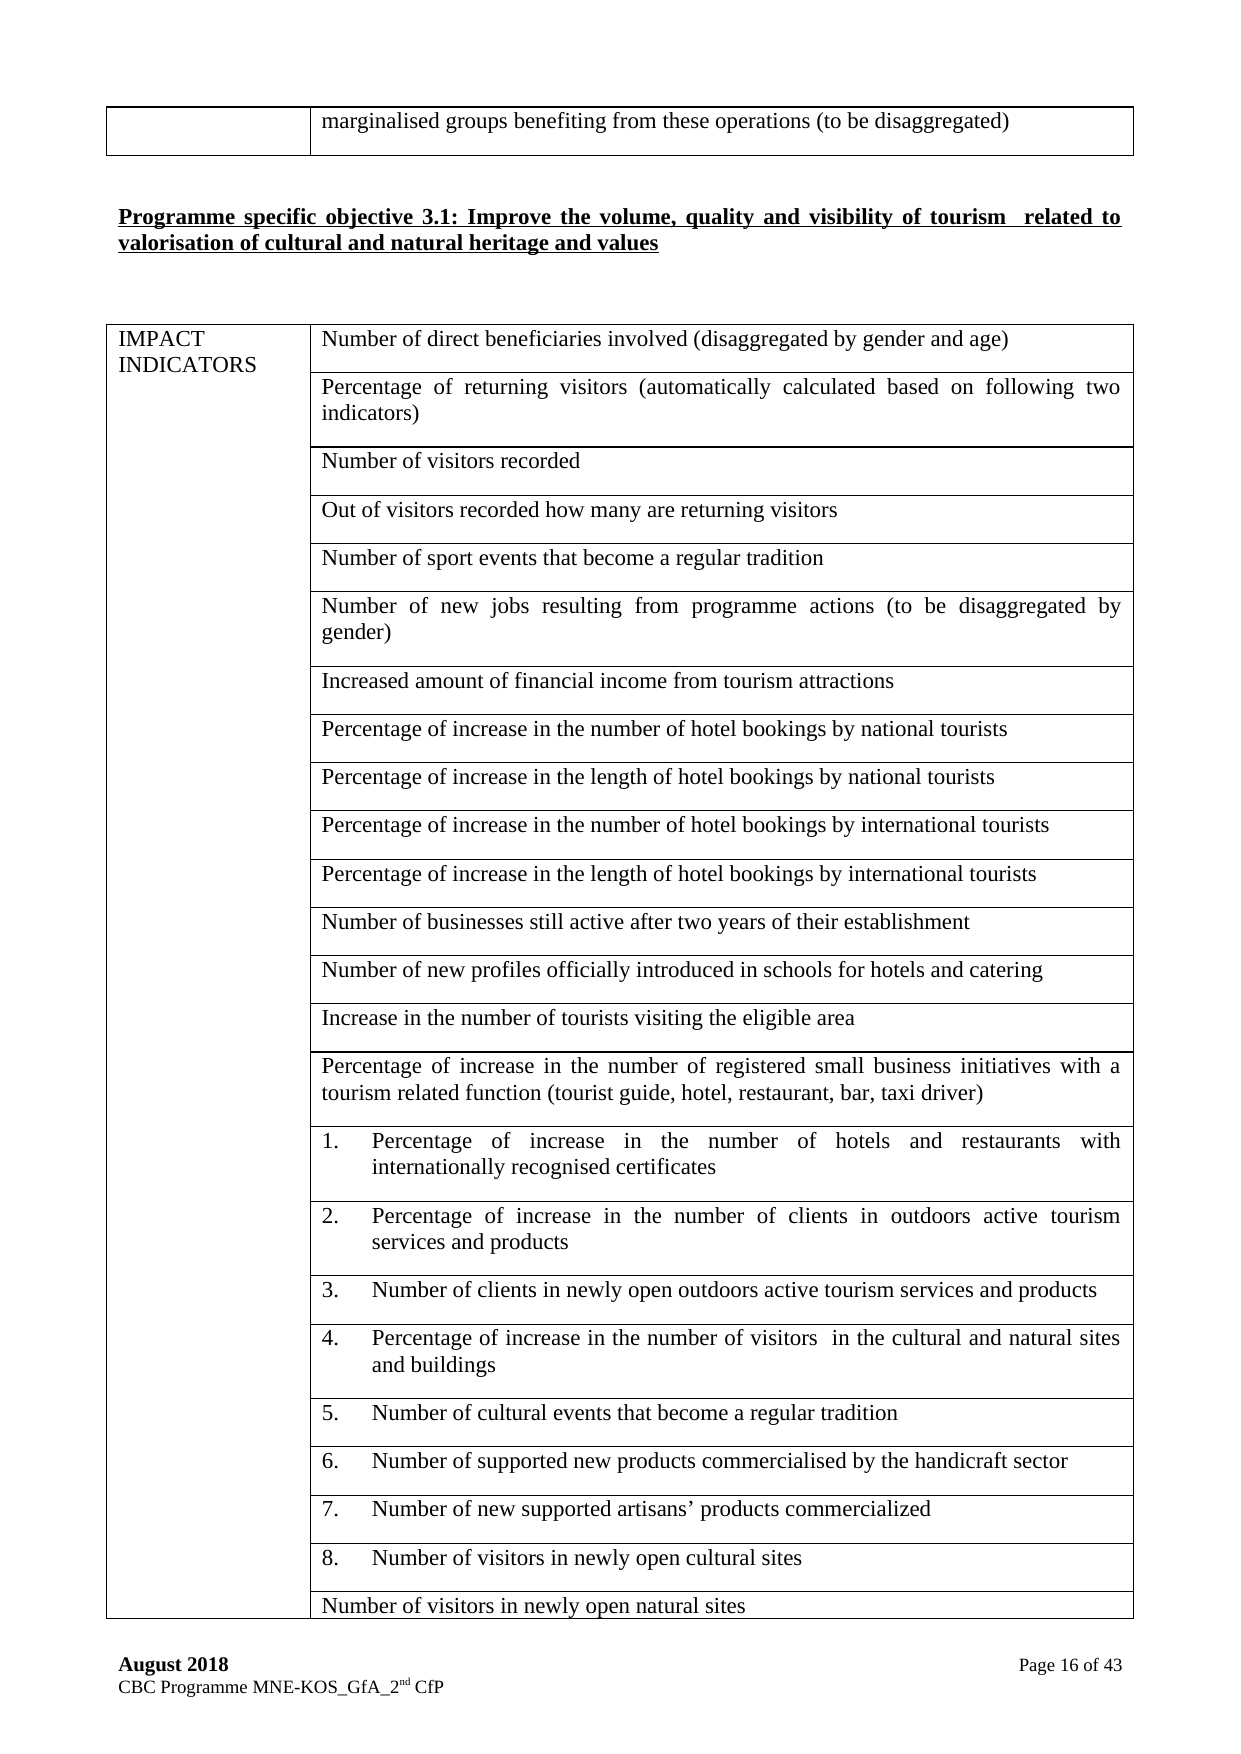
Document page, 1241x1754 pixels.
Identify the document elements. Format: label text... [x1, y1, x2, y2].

table_cell Percentage of increase in the number of clients in outdoors active tourism services and products [311, 1202, 1133, 1275]
table_cell Number of visitors recorded [311, 448, 1133, 494]
table_cell Increased amount of financial income from tourism attractions [311, 667, 1133, 714]
table_header Number of direct beneficiaries involved (disaggregated by gender and age) [311, 325, 1133, 372]
table_cell Number of supported new products commercialised by the handicraft sector [311, 1447, 1133, 1494]
table_cell Percentage of increase in the number of hotels and restaurants with internationally recognised certificates [311, 1127, 1133, 1201]
table_cell Percentage of increase in the number of visitors in the cultural and natural sites and buildings [311, 1325, 1133, 1398]
table_cell Number of businesses still active after two years of their establishment [311, 908, 1133, 955]
text Programme specific objective 3.1: Improve the volume, quality and visibility of tourism related to valorisation of cultural and natural heritage and values [118, 227, 1122, 256]
table_cell Percentage of increase in the length of hotel bookings by international tourists [311, 860, 1133, 907]
table_cell Number of new supported artisans’ products commercialized [311, 1496, 1133, 1543]
table_cell Out of visitors recorded how many are returning visitors [311, 496, 1133, 543]
table_cell Percentage of returning visitors (automatically calculated based on following two indicators) [311, 373, 1133, 446]
table_cell Percentage of increase in the length of hotel bookings by national tourists [311, 763, 1133, 810]
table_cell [311, 108, 1133, 154]
table_cell Number of sport events that become a regular tradition [311, 544, 1133, 591]
table_cell Percentage of increase in the number of hotel bookings by national tourists [311, 715, 1133, 762]
table_cell Percentage of increase in the number of hotel bookings by international tourists [311, 811, 1133, 858]
table_cell Number of cultural events that become a regular tradition [311, 1399, 1133, 1446]
table_cell Number of new profiles officially introduced in schools for hotels and catering [311, 956, 1133, 1003]
table_cell Number of clients in newly open outdoors active tourism services and products [311, 1276, 1133, 1323]
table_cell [311, 1592, 1133, 1618]
table_cell Increase in the number of tourists visiting the eligible area [311, 1004, 1133, 1051]
table_cell Number of visitors in newly open cultural sites [311, 1544, 1133, 1591]
table_cell Percentage of increase in the number of registered small business initiatives with a tourism related function (tourist guide, hotel, restaurant, bar, taxi driver) [311, 1053, 1133, 1126]
table_cell Number of new jobs resulting from programme actions (to be disaggregated by gender) [311, 592, 1133, 666]
table_header IMPACT INDICATORS [107, 325, 310, 1618]
text Programme specific objective 3.1: Improve the volume, quality and visibility of tourism related to valorisation of cultural and natural heritage and values [118, 203, 1122, 226]
